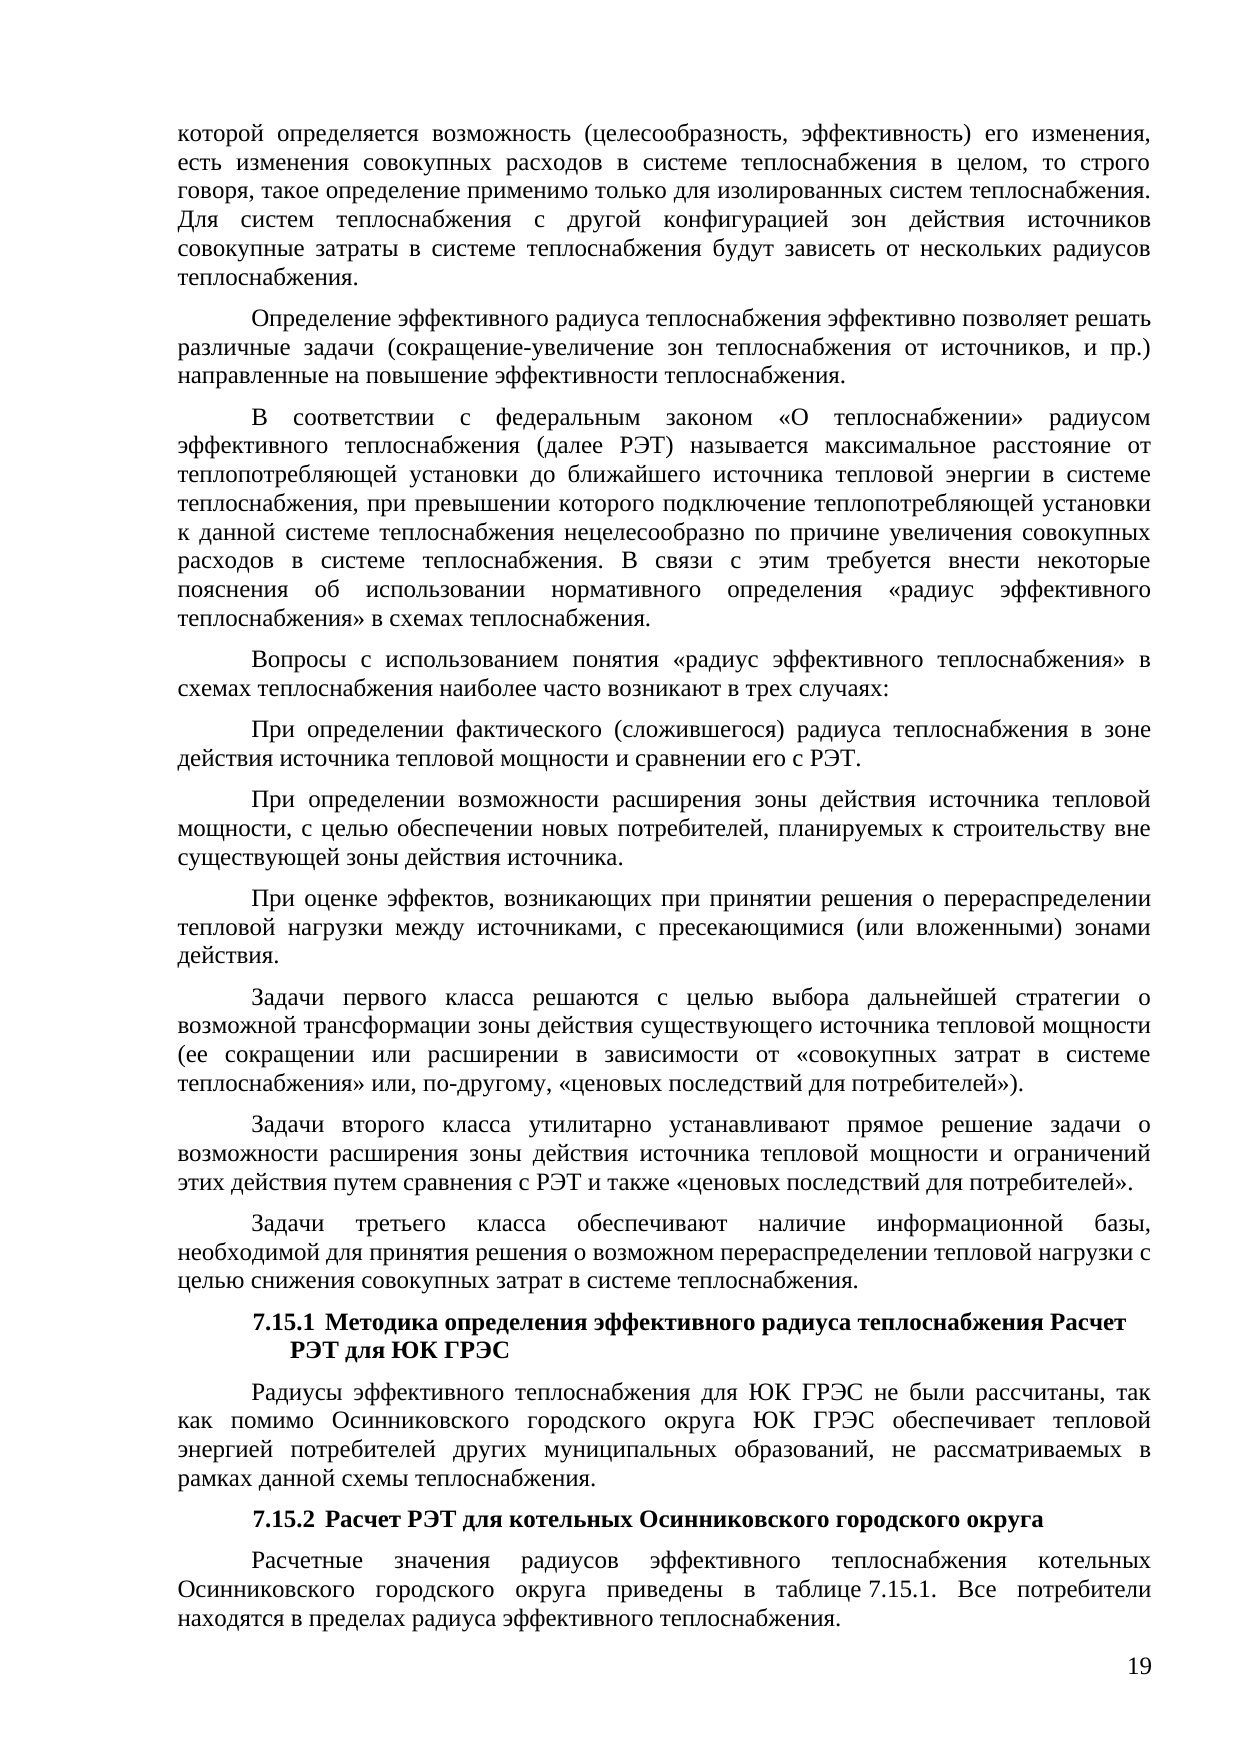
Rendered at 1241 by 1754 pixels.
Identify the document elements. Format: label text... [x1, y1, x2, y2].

text При определении фактического (сложившегося) радиуса теплоснабжения в зоне действия источника тепловой мощности и сравнении его с РЭТ. [177, 714, 1152, 772]
text Задачи третьего класса обеспечивают наличие информационной базы, необходимой для принятия решения о возможном перераспределении тепловой нагрузки с целью снижения совокупных затрат в системе теплоснабжения. [177, 1208, 1152, 1294]
text Расчетные значения радиусов эффективного теплоснабжения котельных Осинниковского городского округа приведены в таблице 7.15.1. Все потребители находятся в пределах радиуса эффективного теплоснабжения. [177, 1546, 1152, 1632]
subtitle Методика определения эффективного радиуса теплоснабжения Расчет РЭТ для ЮК ГРЭС [252, 1307, 1152, 1364]
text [177, 118, 1152, 291]
text Определение эффективного радиуса теплоснабжения эффективно позволяет решать различные задачи (сокращение-увеличение зон теплоснабжения от источников, и пр.) направленные на повышение эффективности теплоснабжения. [177, 303, 1152, 389]
text В соответствии с федеральным законом «О теплоснабжении» радиусом эффективного теплоснабжения (далее РЭТ) называется максимальное расстояние от теплопотребляющей установки до ближайшего источника тепловой энергии в системе теплоснабжения, при превышении которого подключение теплопотребляющей установки к данной системе теплоснабжения нецелесообразно по причине увеличения совокупных расходов в системе теплоснабжения. В связи с этим требуется внести некоторые пояснения об использовании нормативного определения «радиус эффективного теплоснабжения» в схемах теплоснабжения. [177, 402, 1152, 632]
text Вопросы с использованием понятия «радиус эффективного теплоснабжения» в схемах теплоснабжения наиболее часто возникают в трех случаях: [177, 644, 1152, 702]
text Задачи второго класса утилитарно устанавливают прямое решение задачи о возможности расширения зоны действия источника тепловой мощности и ограничений этих действия путем сравнения с РЭТ и также «ценовых последствий для потребителей». [177, 1109, 1152, 1196]
subtitle Расчет РЭТ для котельных Осинниковского городского округа [252, 1504, 1152, 1533]
text Радиусы эффективного теплоснабжения для ЮК ГРЭС не были рассчитаны, так как помимо Осинниковского городского округа ЮК ГРЭС обеспечивает тепловой энергией потребителей других муниципальных образований, не рассматриваемых в рамках данной схемы теплоснабжения. [177, 1377, 1152, 1492]
text Задачи первого класса решаются с целью выбора дальнейшей стратегии о возможной трансформации зоны действия существующего источника тепловой мощности (ее сокращении или расширении в зависимости от «совокупных затрат в системе теплоснабжения» или, по-другому, «ценовых последствий для потребителей»). [177, 982, 1152, 1097]
text При определении возможности расширения зоны действия источника тепловой мощности, с целью обеспечении новых потребителей, планируемых к строительству вне существующей зоны действия источника. [177, 784, 1152, 871]
text При оценке эффектов, возникающих при принятии решения о перераспределении тепловой нагрузки между источниками, с пресекающимися (или вложенными) зонами действия. [177, 883, 1152, 969]
